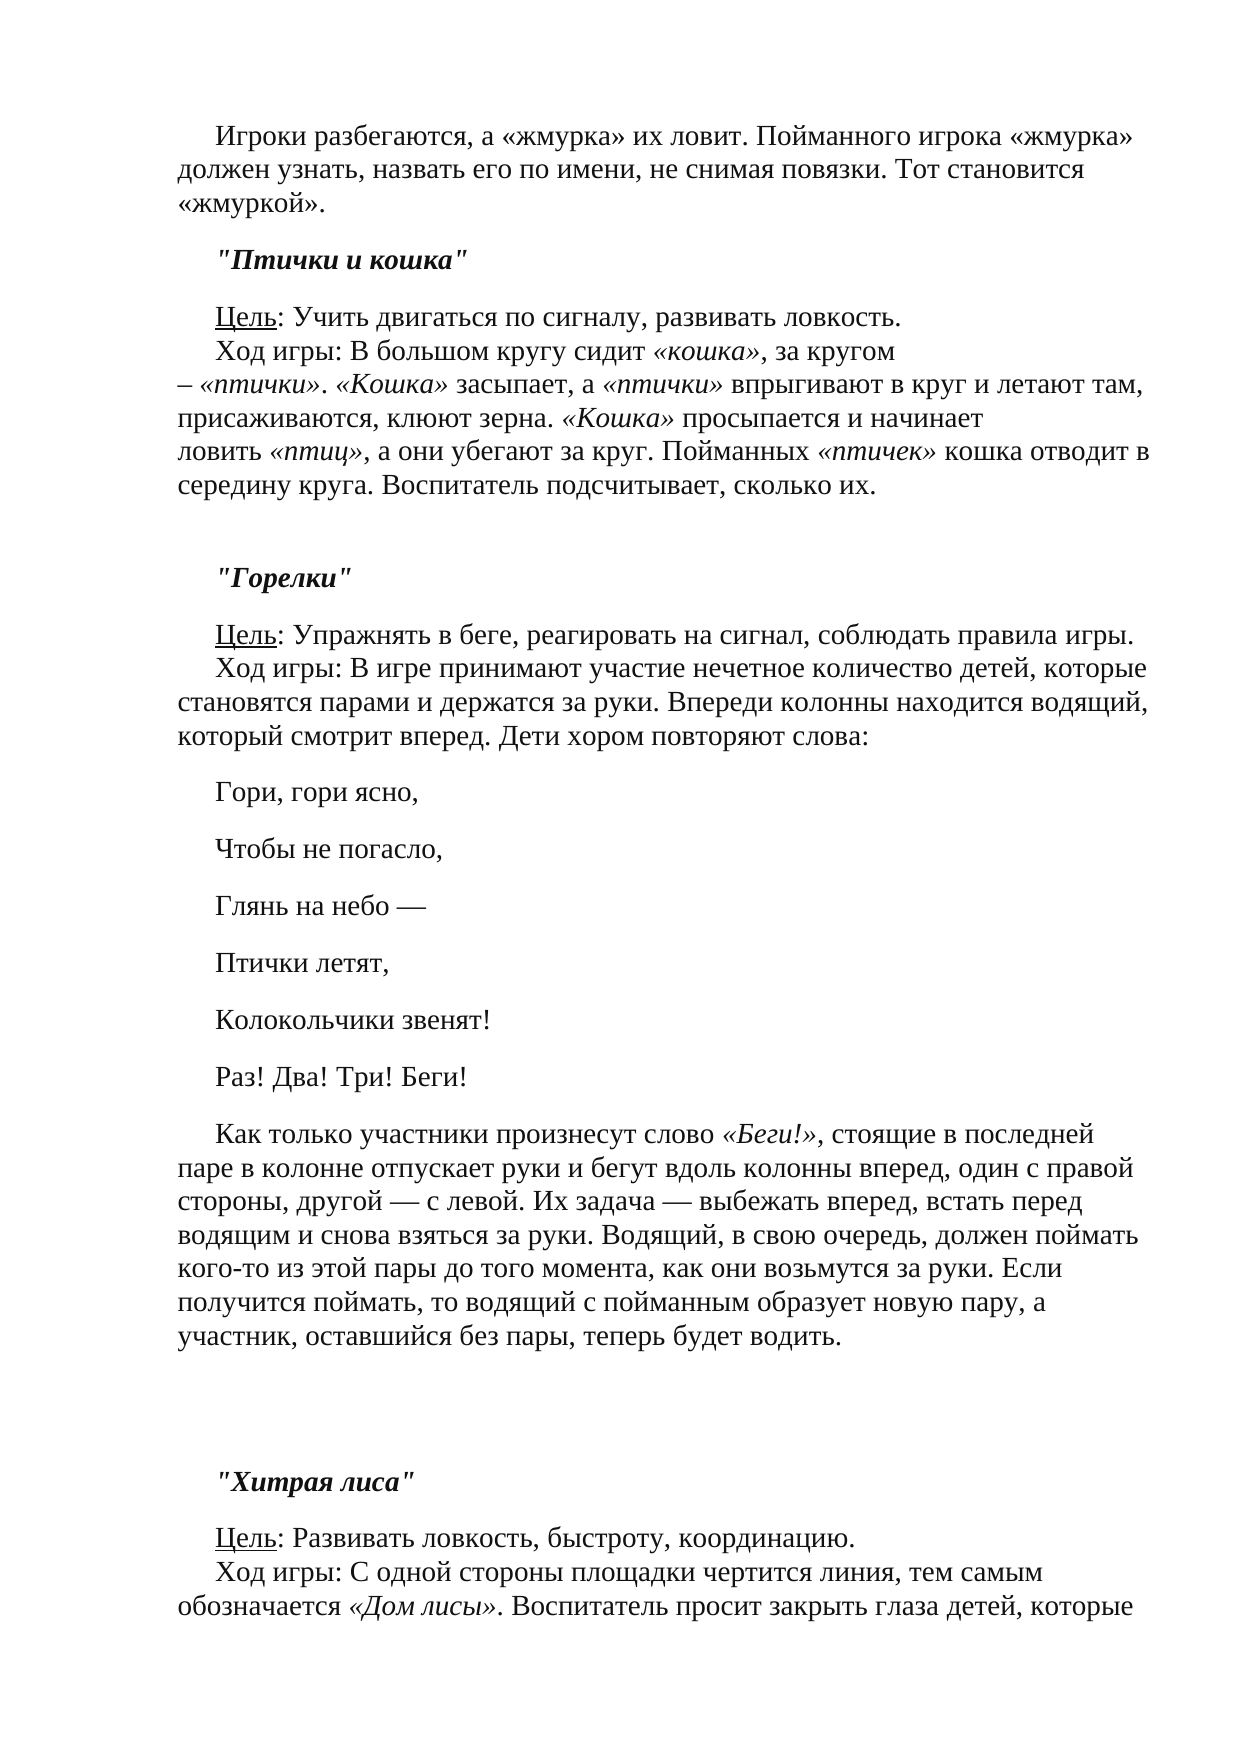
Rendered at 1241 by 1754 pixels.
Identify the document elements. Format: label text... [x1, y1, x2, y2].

text Раз! Два! Три! Беги! [177, 1059, 1152, 1093]
text "Горелки" [177, 560, 1152, 593]
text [177, 1554, 1152, 1621]
text Колокольчики звенят! [177, 1002, 1152, 1036]
text Глянь на небо — [177, 888, 1152, 922]
text Цель: Учить двигаться по сигналу, развивать ловкость. [177, 299, 1152, 333]
text Чтобы не погасло, [177, 832, 1152, 865]
text Цель: Упражнять в беге, реагировать на сигнал, соблюдать правила игры. [177, 617, 1152, 651]
text Птички летят, [177, 946, 1152, 979]
text "Птички и кошка" [177, 242, 1152, 276]
text Как только участники произнесут слово «Беги!», стоящие в последней паре в колонне отпускает руки и бегут вдоль колонны вперед, один с правой стороны, другой — с левой. Их задача — выбежать вперед, встать перед водящим и снова взяться за руки. Водящий, в свою очередь, должен поймать кого-то из этой пары до того момента, как они возьмутся за руки. Если получится поймать, то водящий с пойманным образует новую пару, а участник, оставшийся без пары, теперь будет водить. [177, 1116, 1152, 1351]
text Цель: Развивать ловкость, быстроту, координацию. [177, 1521, 1152, 1554]
text Ход игры: В большом кругу сидит «кошка», за кругом – «птички». «Кошка» засыпает, а «птички» впрыгивают в круг и летают там, присаживаются, клюют зерна. «Кошка» просыпается и начинает ловить «птиц», а они убегают за круг. Пойманных «птичек» кошка отводит в середину круга. Воспитатель подсчитывает, сколько их. [177, 333, 1152, 500]
text "Хитрая лиса" [177, 1464, 1152, 1497]
text Гори, гори ясно, [177, 774, 1152, 808]
text Игроки разбегаются, а «жмурка» их ловит. Пойманного игрока «жмурка» должен узнать, назвать его по имени, не снимая повязки. Тот становится «жмуркой». [177, 118, 1152, 219]
text Ход игры: В игре принимают участие нечетное количество детей, которые становятся парами и держатся за руки. Впереди колонны находится водящий, который смотрит вперед. Дети хором повторяют слова: [177, 651, 1152, 751]
